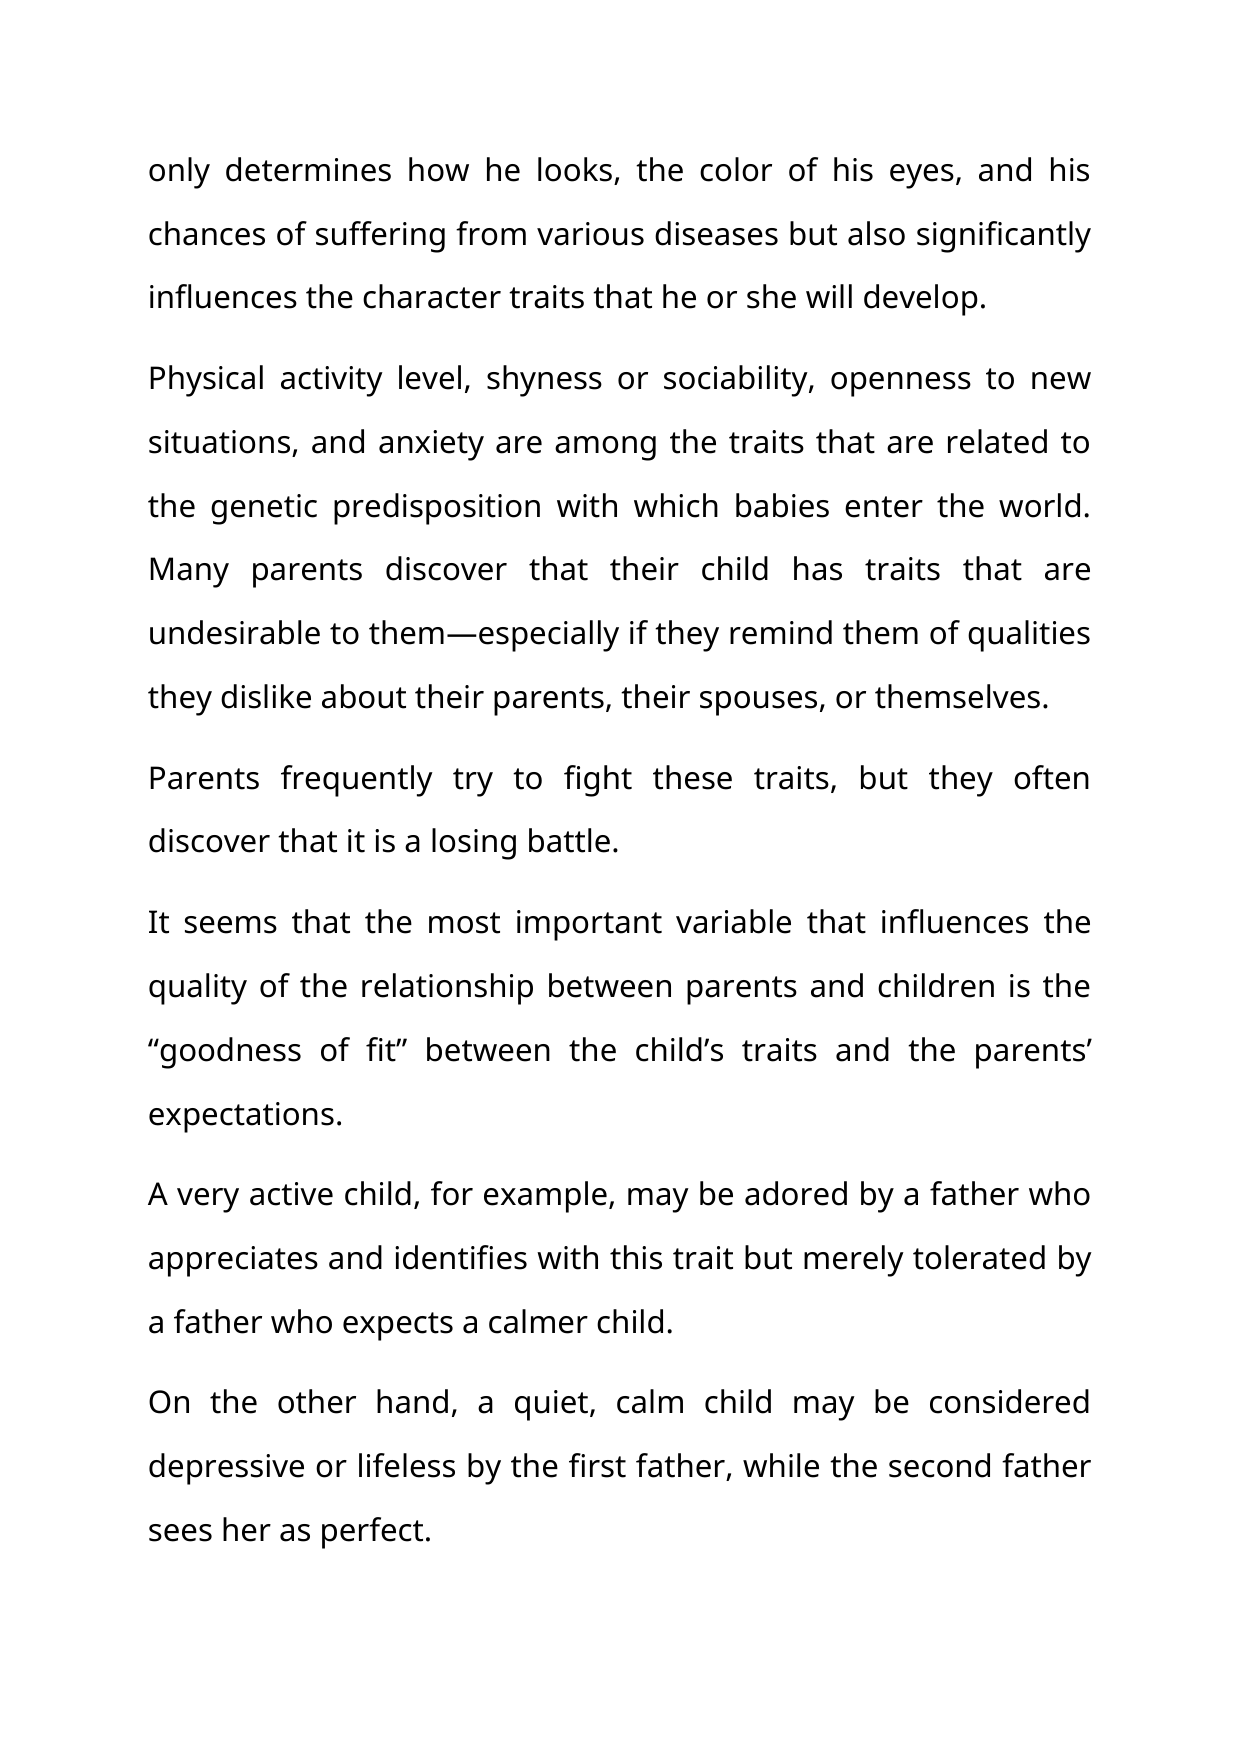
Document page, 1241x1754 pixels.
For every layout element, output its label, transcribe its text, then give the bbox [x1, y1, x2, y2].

text On the other hand, a quiet, calm child may be considered depressive or lifeless by the first father, while the second father sees her as perfect. [148, 1380, 1093, 1551]
text Physical activity level, shyness or sociability, openness to new situations, and anxiety are among the traits that are related to the genetic predisposition with which babies enter the world. Many parents discover that their child has traits that are undesirable to them—especially if they remind them of qualities they dislike about their parents, their spouses, or themselves. [148, 356, 1093, 718]
text A very active child, for example, may be adored by a father who appreciates and identifies with this trait but merely tolerated by a father who expects a calmer child. [148, 1172, 1093, 1342]
text It seems that the most important variable that influences the quality of the relationship between parents and children is the “goodness of fit” between the child’s traits and the parents’ expectations. [148, 900, 1093, 1134]
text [148, 148, 1093, 318]
text Parents frequently try to fight these traits, but they often discover that it is a losing battle. [148, 756, 1093, 862]
